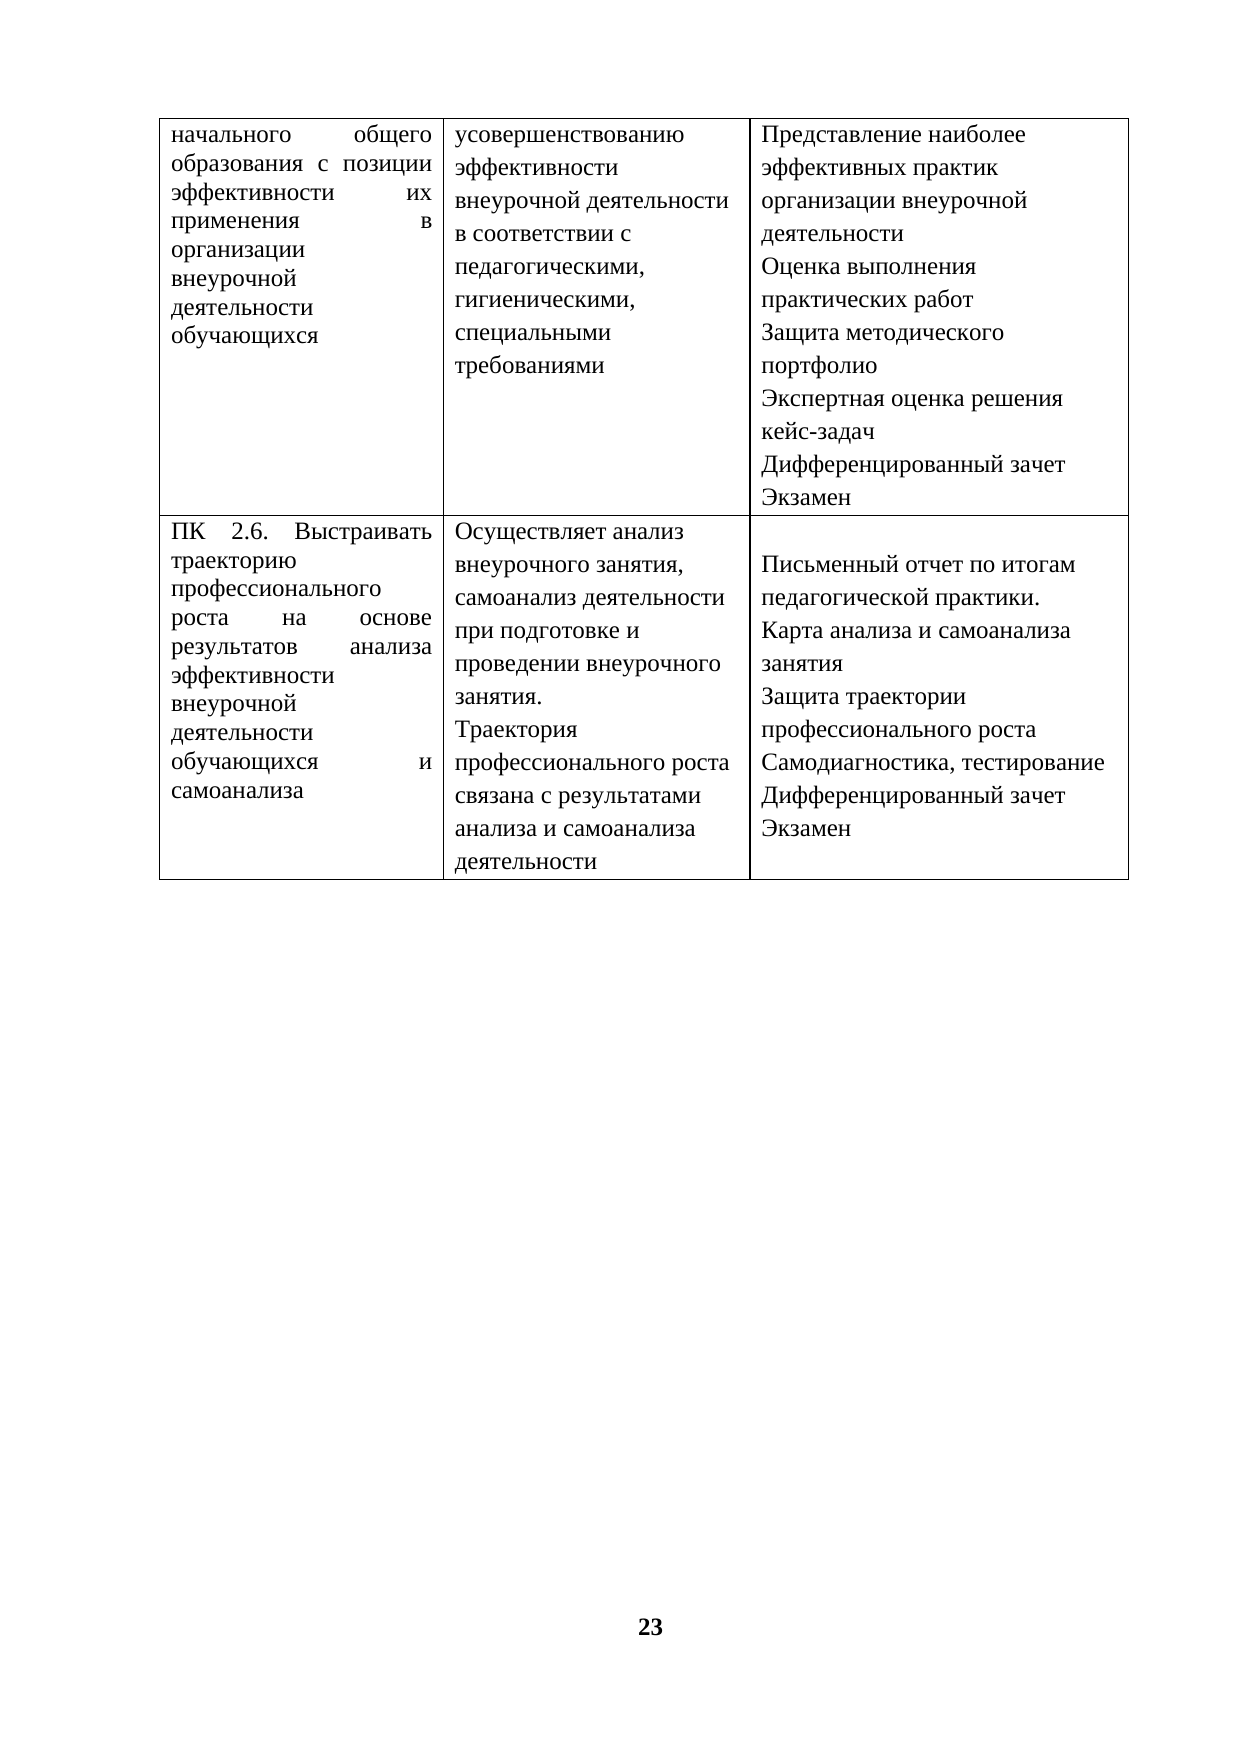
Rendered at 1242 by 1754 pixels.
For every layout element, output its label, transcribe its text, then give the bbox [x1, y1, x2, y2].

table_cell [751, 119, 1128, 515]
table_cell Письменный отчет по итогам педагогической практики. Карта анализа и самоанализа занятия Защита траектории профессионального роста Самодиагностика, тестирование Дифференцированный зачет Экзамен [751, 516, 1128, 879]
table_cell Осуществляет анализ внеурочного занятия, самоанализ деятельности при подготовке и проведении внеурочного занятия. Траектория профессионального роста связана с результатами анализа и самоанализа деятельности [444, 516, 749, 879]
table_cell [160, 119, 443, 515]
table_cell ПК 2.6. Выстраивать траекторию профессионального роста на основе результатов анализа эффективности внеурочной деятельности обучающихся и самоанализа [160, 516, 443, 879]
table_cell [444, 119, 749, 515]
